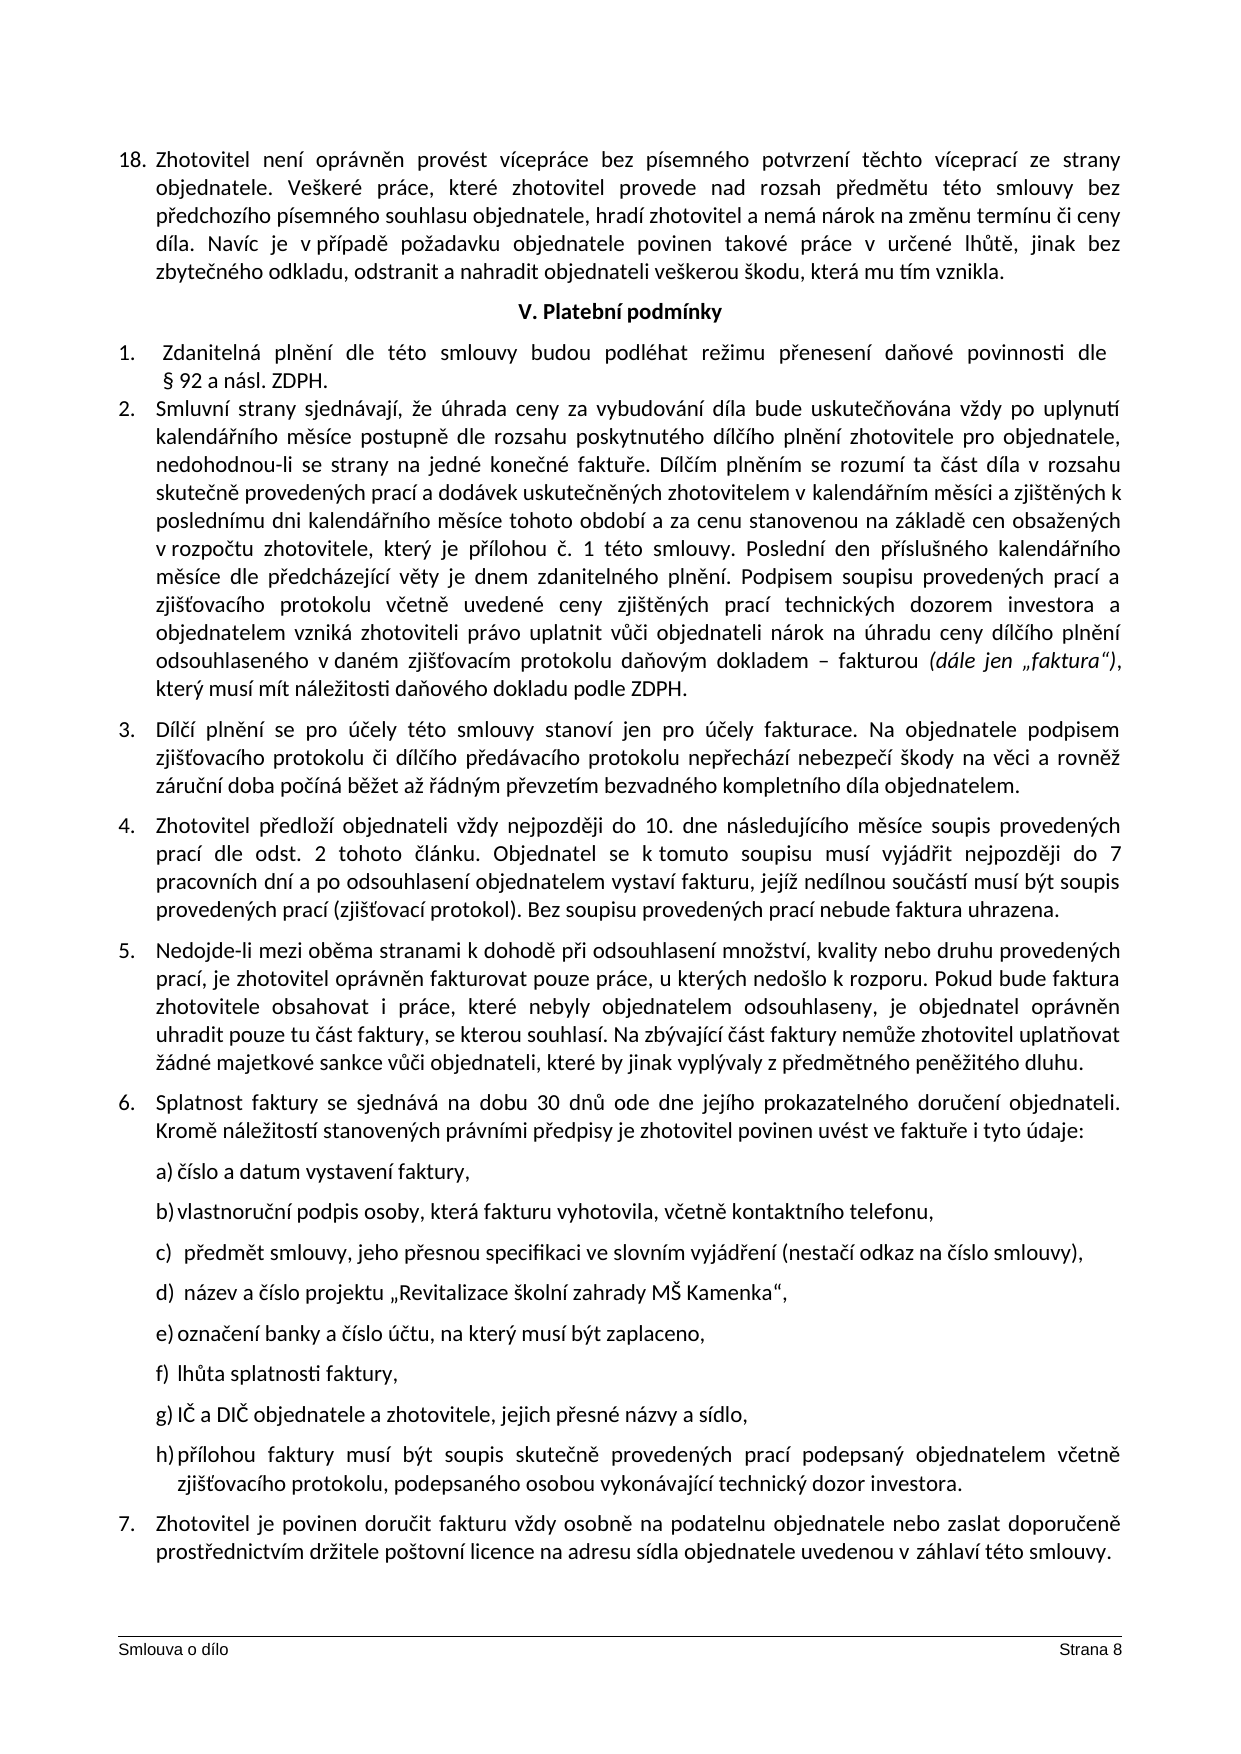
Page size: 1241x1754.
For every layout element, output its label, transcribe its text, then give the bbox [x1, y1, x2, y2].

list IČ a DIČ objednatele a zhotovitele, jejich přesné názvy a sídlo, [156, 1400, 1122, 1428]
list Nedojde-li mezi oběma stranami k dohodě při odsouhlasení množství, kvality nebo druhu provedených prací, je zhotovitel oprávněn fakturovat pouze práce, u kterých nedošlo k rozporu. Pokud bude faktura zhotovitele obsahovat i práce, které nebyly objednatelem odsouhlaseny, je objednatel oprávněn uhradit pouze tu část faktury, se kterou souhlasí. Na zbývající část faktury nemůže zhotovitel uplatňovat žádné majetkové sankce vůči objednateli, které by jinak vyplývaly z předmětného peněžitého dluhu. [118, 936, 1122, 1076]
list Smluvní strany sjednávají, že úhrada ceny za vybudování díla bude uskutečňována vždy po uplynutí kalendářního měsíce postupně dle rozsahu poskytnutého dílčího plnění zhotovitele pro objednatele, nedohodnou-li se strany na jedné konečné faktuře. Dílčím plněním se rozumí ta část díla v rozsahu skutečně provedených prací a dodávek uskutečněných zhotovitelem v kalendářním měsíci a zjištěných k poslednímu dni kalendářního měsíce tohoto období a za cenu stanovenou na základě cen obsažených v rozpočtu zhotovitele, který je přílohou č. 1 této smlouvy. Poslední den příslušného kalendářního měsíce dle předcházející věty je dnem zdanitelného plnění. Podpisem soupisu provedených prací a zjišťovacího protokolu včetně uvedené ceny zjištěných prací technických dozorem investora a objednatelem vzniká zhotoviteli právo uplatnit vůči objednateli nárok na úhradu ceny dílčího plnění odsouhlaseného v daném zjišťovacím protokolu daňovým dokladem – fakturou (dále jen „faktura“), který musí mít náležitosti daňového dokladu podle ZDPH. [118, 394, 1122, 702]
list číslo a datum vystavení faktury, [156, 1157, 1122, 1185]
list označení banky a číslo účtu, na který musí být zaplaceno, [156, 1319, 1122, 1347]
list přílohou faktury musí být soupis skutečně provedených prací podepsaný objednatelem včetně zjišťovacího protokolu, podepsaného osobou vykonávající technický dozor investora. [156, 1441, 1122, 1497]
list Zdanitelná plnění dle této smlouvy budou podléhat režimu přenesení daňové povinnosti dle § 92 a násl. ZDPH. [118, 338, 1122, 394]
list Zhotovitel předloží objednateli vždy nejpozději do 10. dne následujícího měsíce soupis provedených prací dle odst. 2 tohoto článku. Objednatel se k tomuto soupisu musí vyjádřit nejpozději do 7 pracovních dní a po odsouhlasení objednatelem vystaví fakturu, jejíž nedílnou součástí musí být soupis provedených prací (zjišťovací protokol). Bez soupisu provedených prací nebude faktura uhrazena. [118, 811, 1122, 923]
list Dílčí plnění se pro účely této smlouvy stanoví jen pro účely fakturace. Na objednatele podpisem zjišťovacího protokolu či dílčího předávacího protokolu nepřechází nebezpečí škody na věci a rovněž záruční doba počíná běžet až řádným převzetím bezvadného kompletního díla objednatelem. [118, 715, 1122, 799]
list lhůta splatnosti faktury, [156, 1359, 1122, 1388]
text V. Platební podmínky [118, 297, 1122, 325]
list Zhotovitel je povinen doručit fakturu vždy osobně na podatelnu objednatele nebo zaslat doporučeně prostřednictvím držitele poštovní licence na adresu sídla objednatele uvedenou v záhlaví této smlouvy. [118, 1509, 1122, 1565]
list vlastnoruční podpis osoby, která fakturu vyhotovila, včetně kontaktního telefonu, [156, 1197, 1122, 1226]
list Splatnost faktury se sjednává na dobu 30 dnů ode dne jejího prokazatelného doručení objednateli. Kromě náležitostí stanovených právními předpisy je zhotovitel povinen uvést ve faktuře i tyto údaje: [118, 1088, 1122, 1144]
list předmět smlouvy, jeho přesnou specifikaci ve slovním vyjádření (nestačí odkaz na číslo smlouvy), [156, 1238, 1122, 1266]
list Zhotovitel není oprávněn provést vícepráce bez písemného potvrzení těchto víceprací ze strany objednatele. Veškeré práce, které zhotovitel provede nad rozsah předmětu této smlouvy bez předchozího písemného souhlasu objednatele, hradí zhotovitel a nemá nárok na změnu termínu či ceny díla. Navíc je v případě požadavku objednatele povinen takové práce v určené lhůtě, jinak bez zbytečného odkladu, odstranit a nahradit objednateli veškerou škodu, která mu tím vznikla. [118, 145, 1122, 285]
list název a číslo projektu „Revitalizace školní zahrady MŠ Kamenka“, [156, 1278, 1122, 1307]
